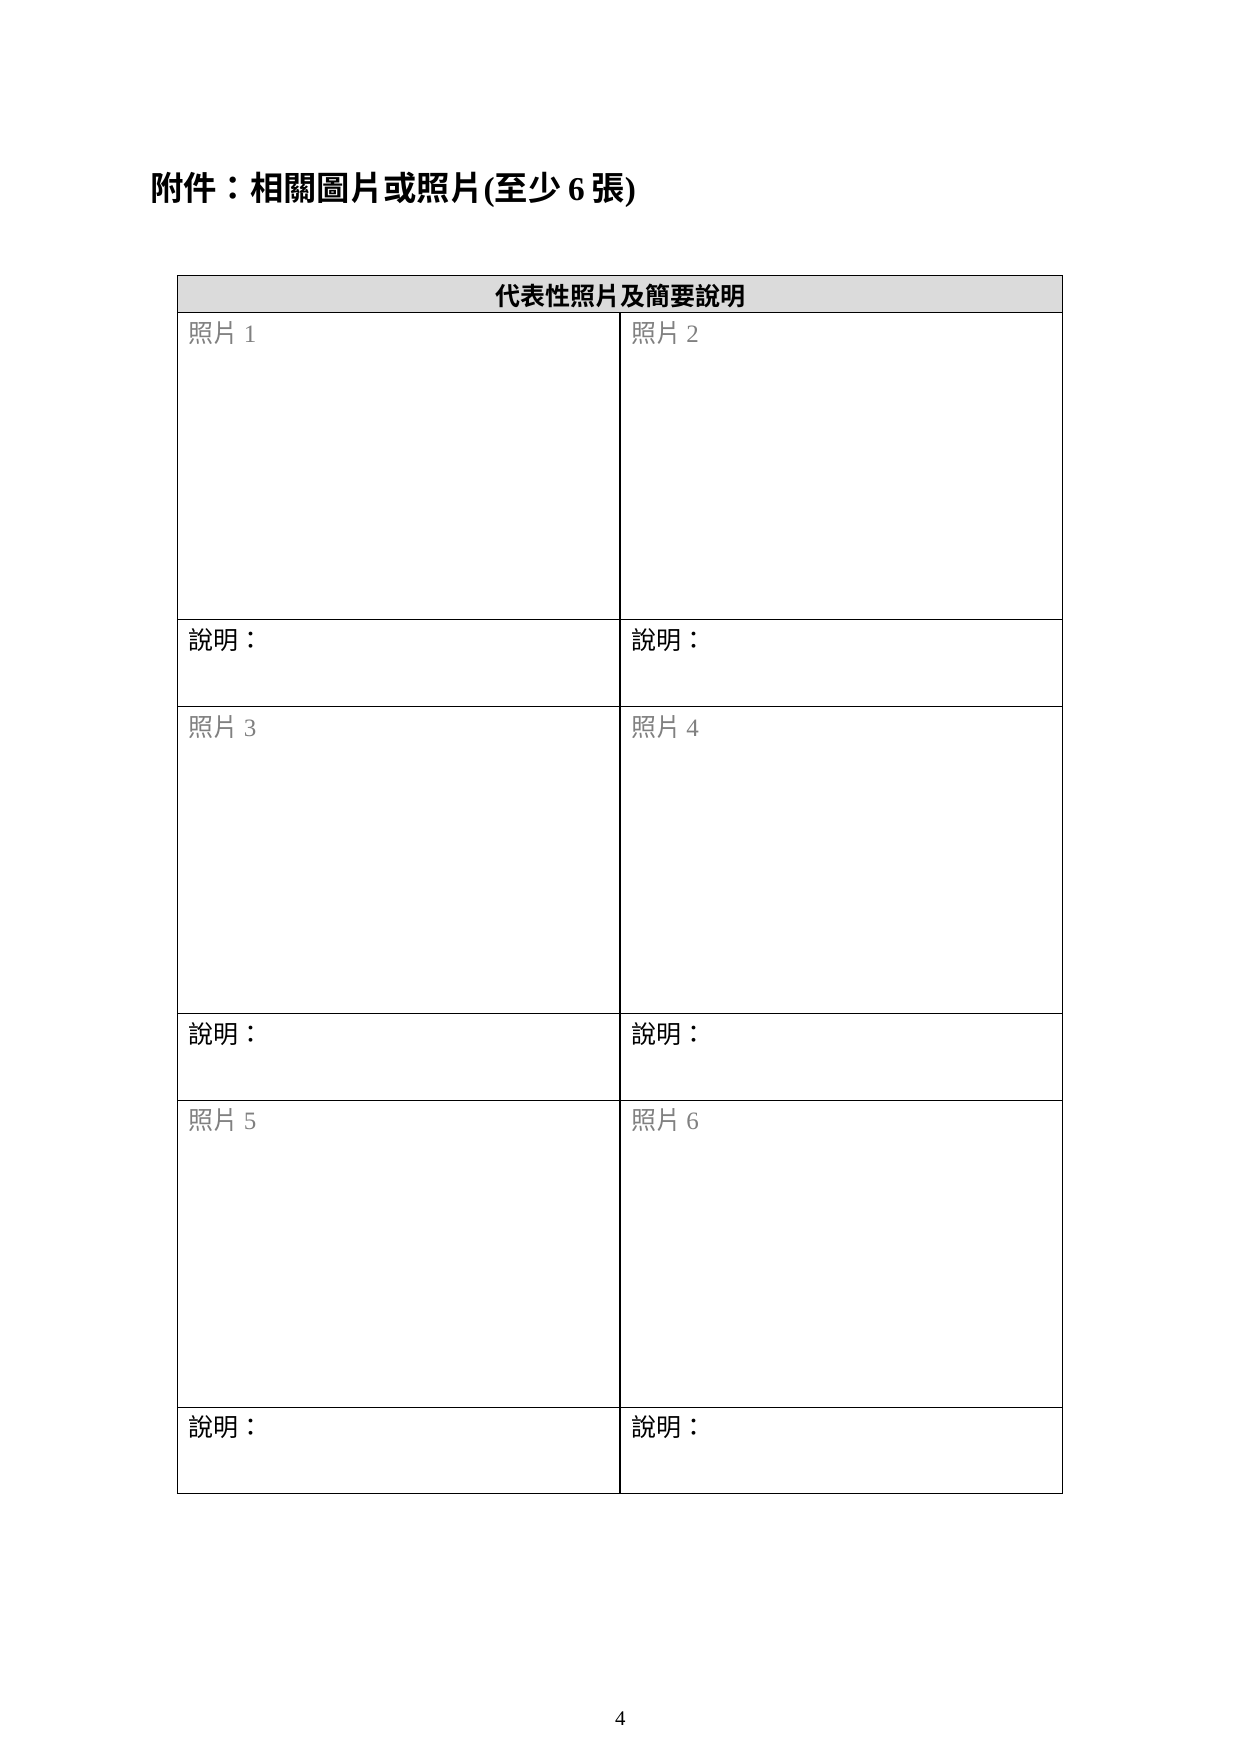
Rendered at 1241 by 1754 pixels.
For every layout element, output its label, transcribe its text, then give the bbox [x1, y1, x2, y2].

table_cell 說明： [621, 620, 1062, 706]
text 附件：相關圖片或照片(至少6張) [150, 150, 1090, 212]
table_cell 說明： [621, 1014, 1062, 1099]
table_cell 說明： [178, 1408, 619, 1493]
table_cell 照片1 [178, 313, 619, 619]
table_cell 說明： [178, 1014, 619, 1099]
table_cell 說明： [178, 620, 619, 706]
table_cell 說明： [621, 1408, 1062, 1493]
table_cell 照片4 [621, 707, 1062, 1013]
table_header 代表性照片及簡要說明 [178, 276, 1062, 312]
table_cell 照片6 [621, 1101, 1062, 1407]
table_cell 照片3 [178, 707, 619, 1013]
table_cell 照片5 [178, 1101, 619, 1407]
table_cell 照片2 [621, 313, 1062, 619]
